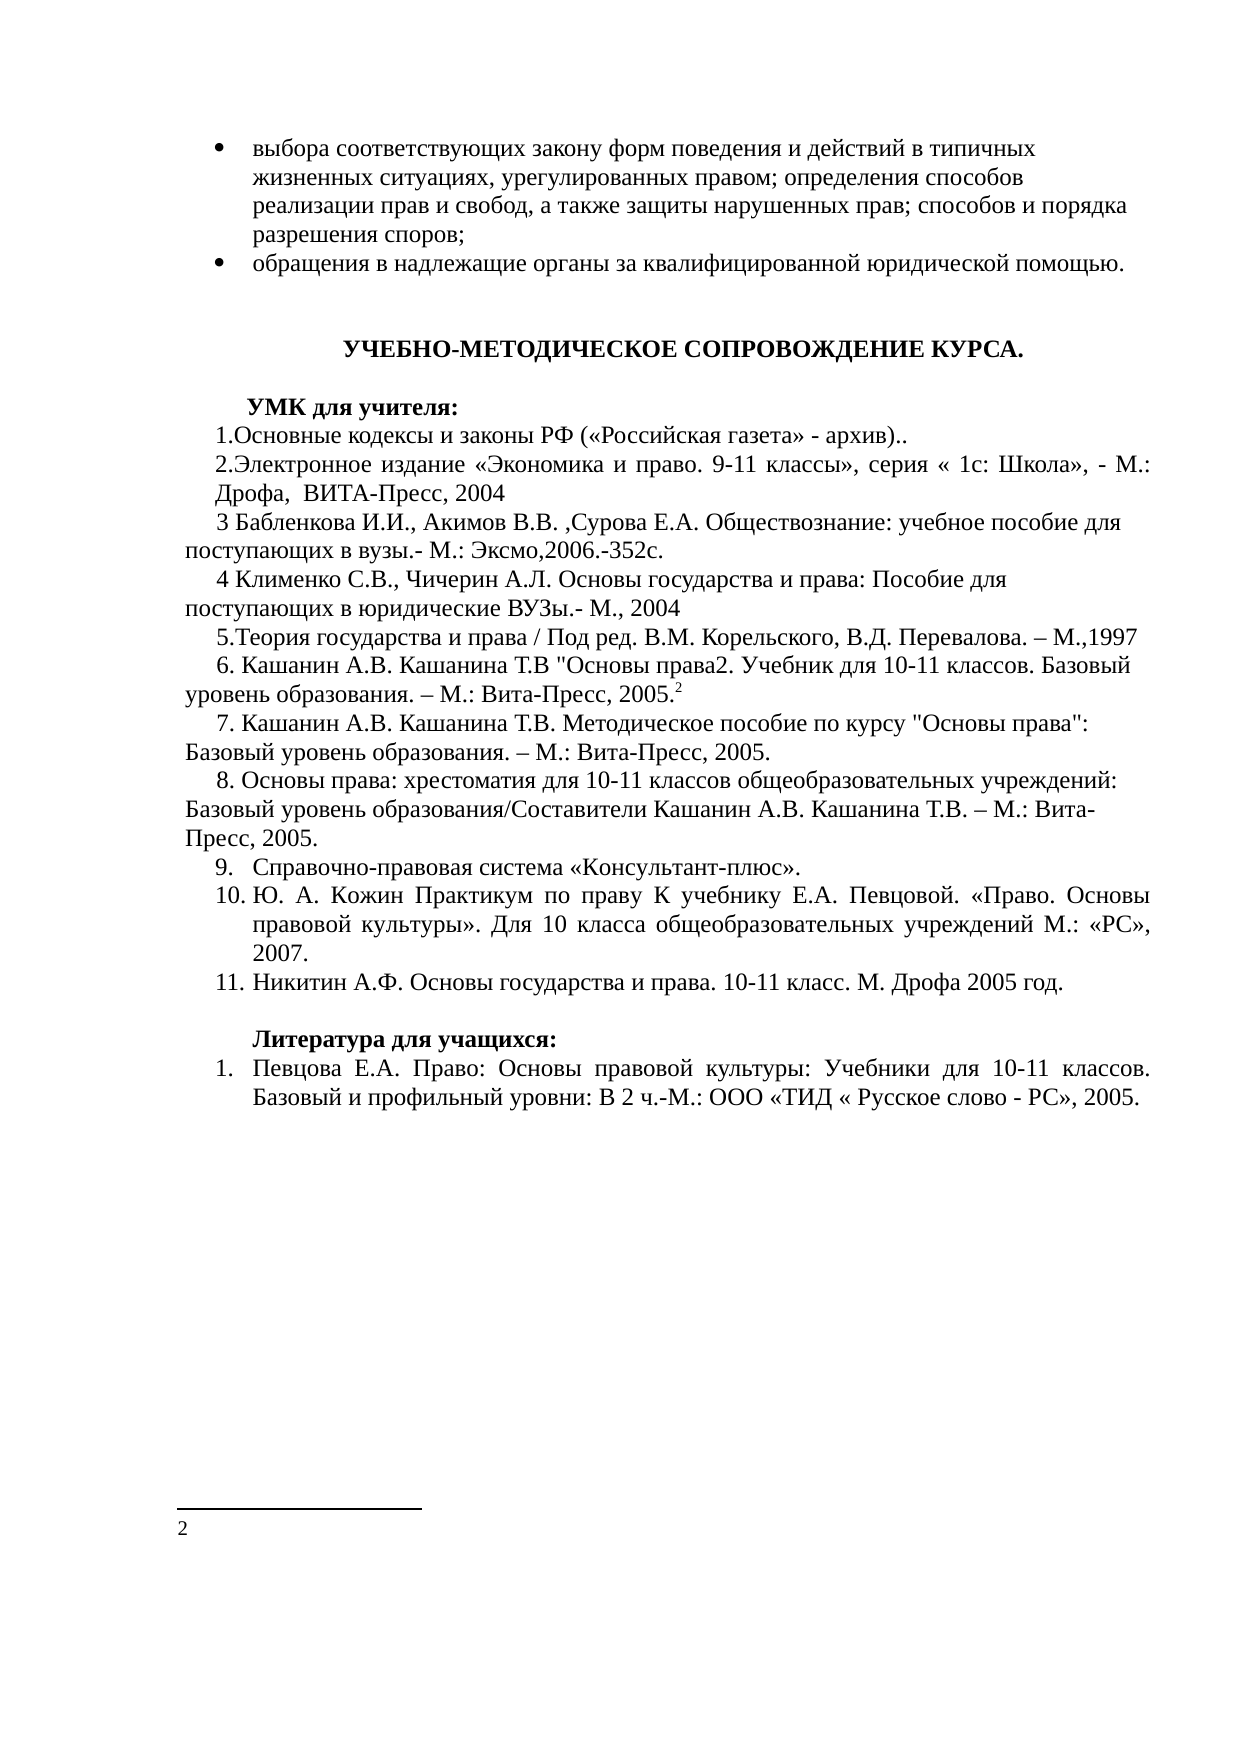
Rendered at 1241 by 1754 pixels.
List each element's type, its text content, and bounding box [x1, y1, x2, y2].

text УЧЕБНО-МЕТОДИЧЕСКОЕ СОПРОВОЖДЕНИЕ КУРСА. [215, 334, 1152, 363]
list обращения в надлежащие органы за квалифицированной юридической помощью. [215, 248, 1152, 277]
text 8. Основы права: хрестоматия для 10-11 классов общеобразовательных учреждений: Базовый уровень образования/Составители Кашанин А.В. Кашанина Т.В. – М.: Вита-Пресс, 2005. [185, 765, 1152, 852]
list Певцова Е.А. Право: Основы правовой культуры: Учебники для 10-11 классов. Базовый и профильный уровни: В 2 ч.-М.: ООО «ТИД « Русское слово - РС», 2005. [215, 1053, 1152, 1110]
text УМК для учителя: [177, 392, 1152, 420]
list Никитин А.Ф. Основы государства и права. 10-11 класс. М. Дрофа 2005 год. [215, 967, 1152, 995]
text 7. Кашанин А.В. Кашанина Т.В. Методическое пособие по курсу "Основы права": Базовый уровень образования. – М.: Вита-Пресс, 2005. [185, 708, 1152, 765]
text 3 Бабленкова И.И., Акимов В.В. ,Сурова Е.А. Обществознание: учебное пособие для поступающих в вузы.- М.: Эксмо,2006.-352с. [185, 507, 1152, 564]
text 4 Клименко С.В., Чичерин А.Л. Основы государства и права: Пособие для поступающих в юридические ВУЗы.- М., 2004 [185, 564, 1152, 622]
list Ю. А. Кожин Практикум по праву К учебнику Е.А. Певцовой. «Право. Основы правовой культуры». Для 10 класса общеобразовательных учреждений М.: «РС», 2007. [215, 880, 1152, 967]
list выбора соответствующих закону форм поведения и действий в типичных жизненных ситуациях, урегулированных правом; определения способов реализации прав и свобод, а также защиты нарушенных прав; способов и порядка разрешения споров; [215, 133, 1152, 248]
list Справочно-правовая система «Консультант-плюс». [215, 852, 1152, 880]
text 5.Теория государства и права / Под ред. В.М. Корельского, В.Д. Перевалова. – М.,1997 [185, 622, 1152, 650]
text Литература для учащихся: [177, 1024, 1152, 1053]
text 1.Основные кодексы и законы РФ («Российская газета» - архив).. [215, 420, 1152, 449]
text 2.Электронное издание «Экономика и право. 9-11 классы», серия « 1с: Школа», - М.: Дрофа, ВИТА-Пресс, 2004 [215, 449, 1152, 507]
text 6. Кашанин А.В. Кашанина Т.В "Основы права2. Учебник для 10-11 классов. Базовый уровень образования. – М.: Вита-Пресс, 2005. [185, 650, 1152, 708]
